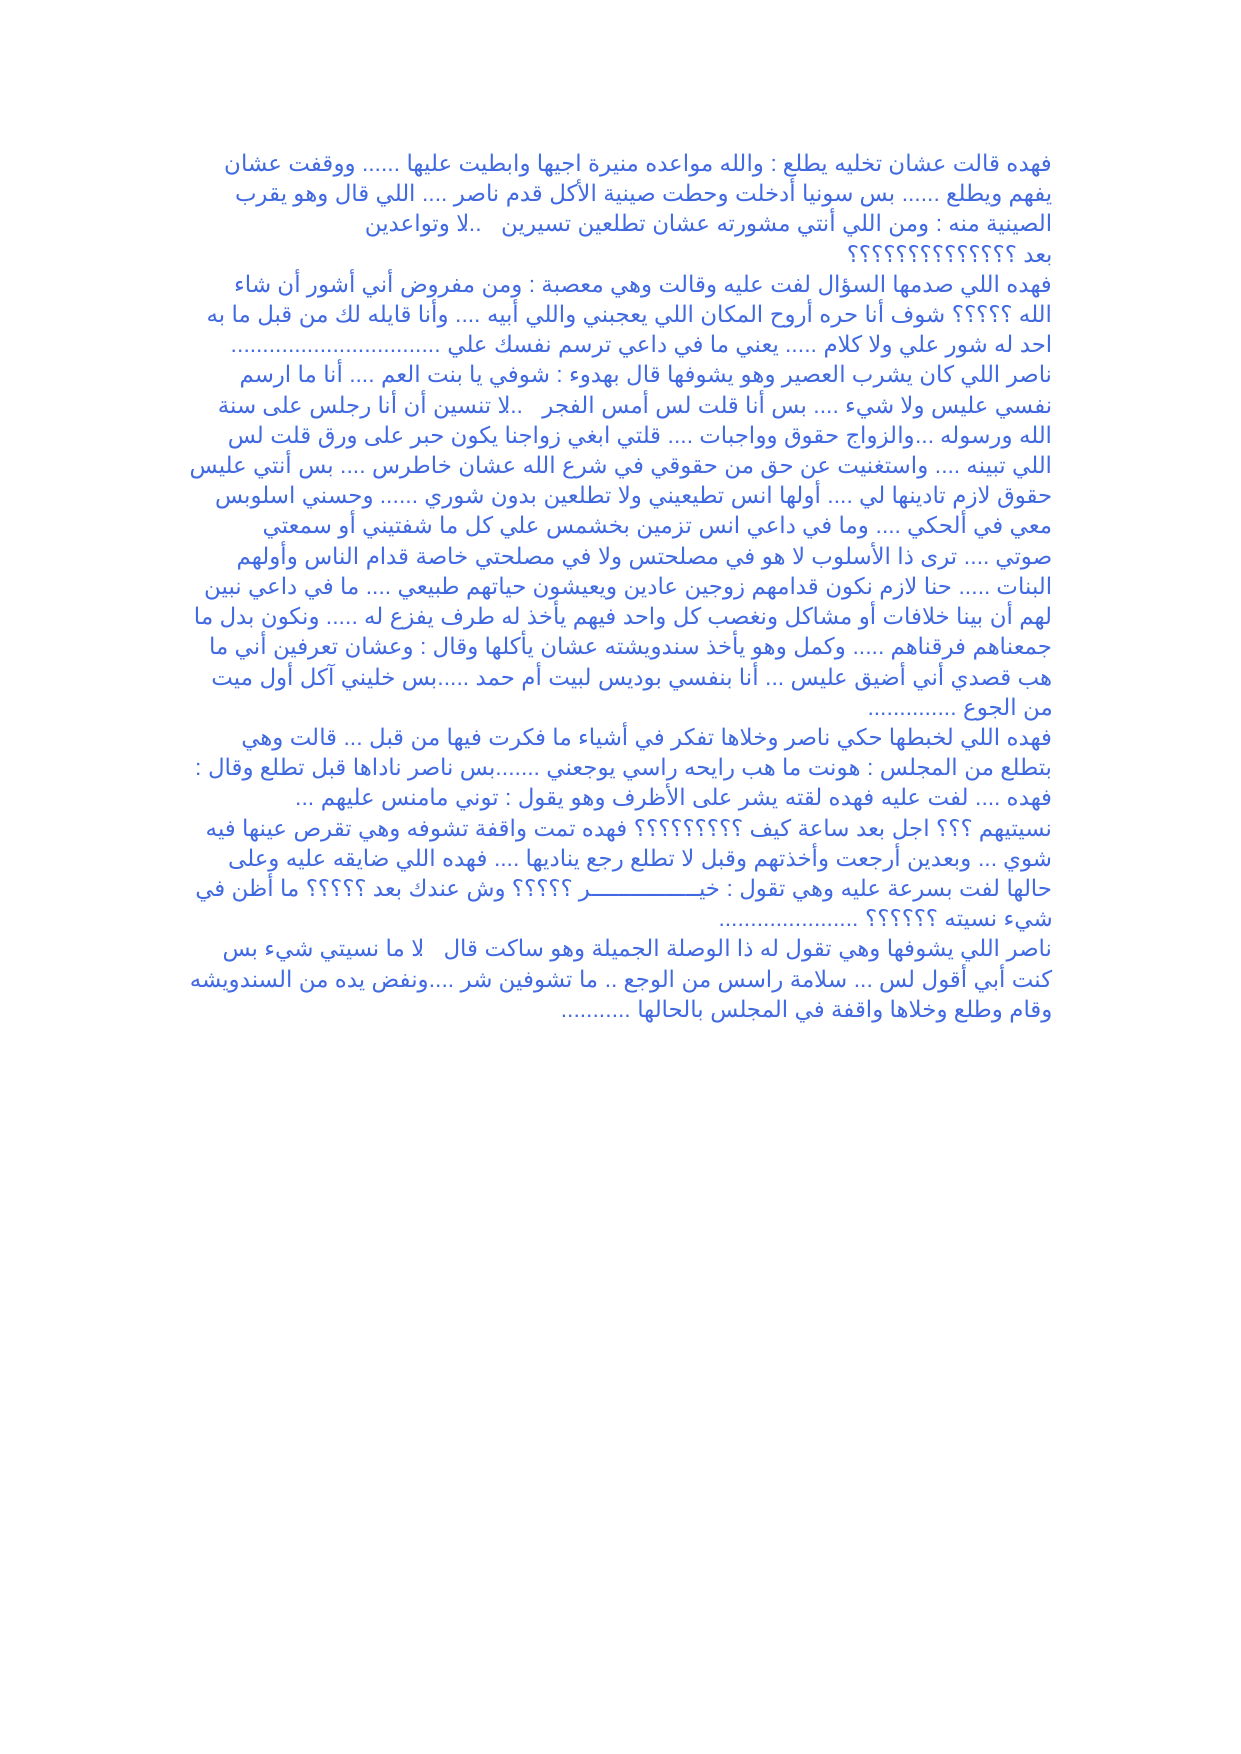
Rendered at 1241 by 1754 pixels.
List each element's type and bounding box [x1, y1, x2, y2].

text [187, 150, 1053, 1022]
